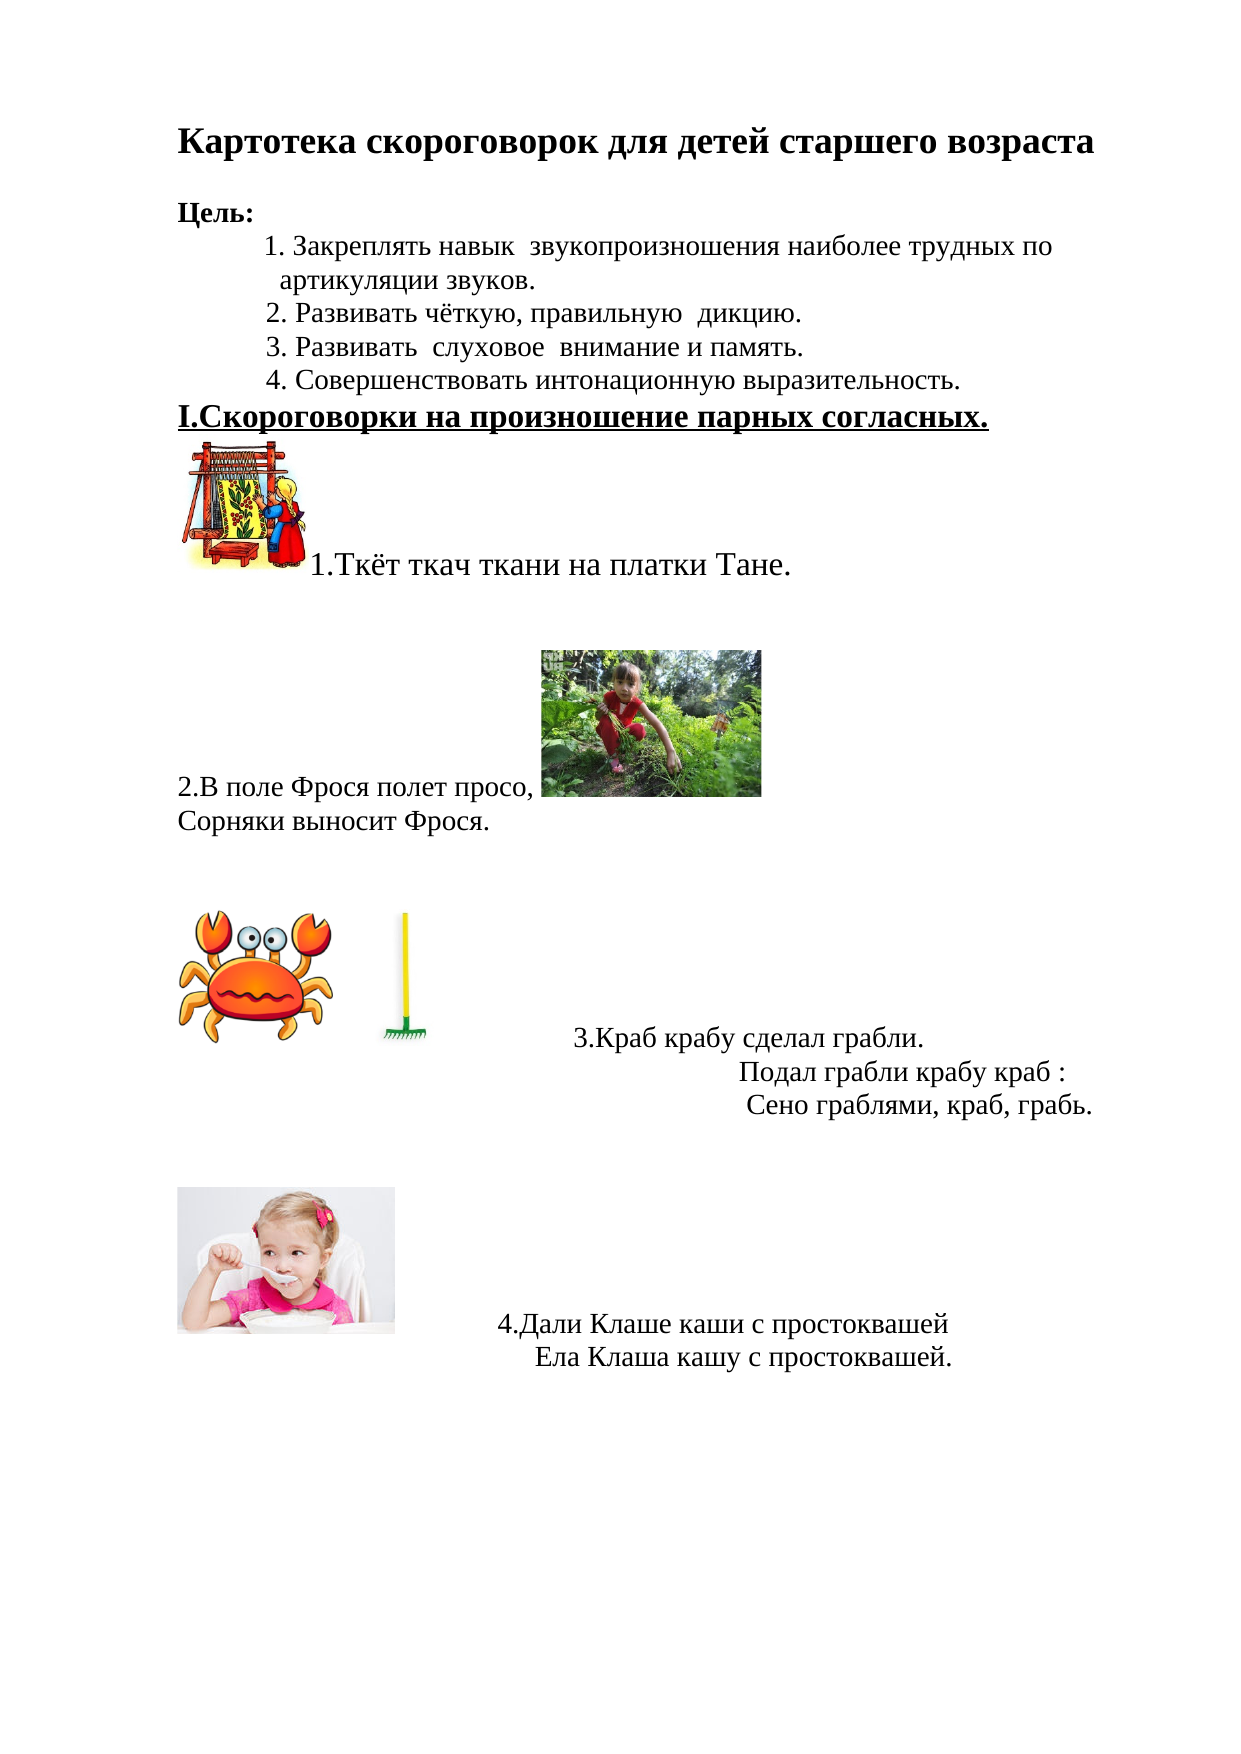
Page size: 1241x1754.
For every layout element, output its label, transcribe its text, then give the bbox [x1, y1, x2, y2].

text Картотека скороговорок для детей старшего возраста [177, 118, 1122, 161]
text 3. Развивать слуховое внимание и память. [177, 329, 1122, 362]
text 2. Развивать чёткую, правильную дикцию. [177, 295, 1122, 329]
text 2.В поле Фрося полет просо, [177, 650, 1122, 803]
picture [177, 434, 309, 576]
picture [177, 1187, 395, 1334]
text 4. Совершенствовать интонационную выразительность. [177, 362, 1122, 396]
picture [541, 650, 762, 797]
text артикуляции звуков. [177, 262, 1122, 295]
text 1. Закреплять навык звукопроизношения наиболее трудных по [241, 228, 1122, 262]
picture [177, 903, 470, 1048]
text 4.Дали Клаше каши с простоквашей [177, 1188, 1122, 1339]
text Цель: [177, 195, 1122, 228]
text Сорняки выносит Фрося. [177, 803, 1122, 837]
text Подал грабли крабу краб : [177, 1054, 1122, 1087]
text I.Скороговорки на произношение парных согласных. [177, 396, 1122, 434]
text 1.Ткёт ткач ткани на платки Тане. [177, 434, 1122, 583]
text Сено граблями, краб, грабь. [177, 1087, 1122, 1121]
text Ела Клаша кашу с простоквашей. [177, 1339, 1122, 1373]
